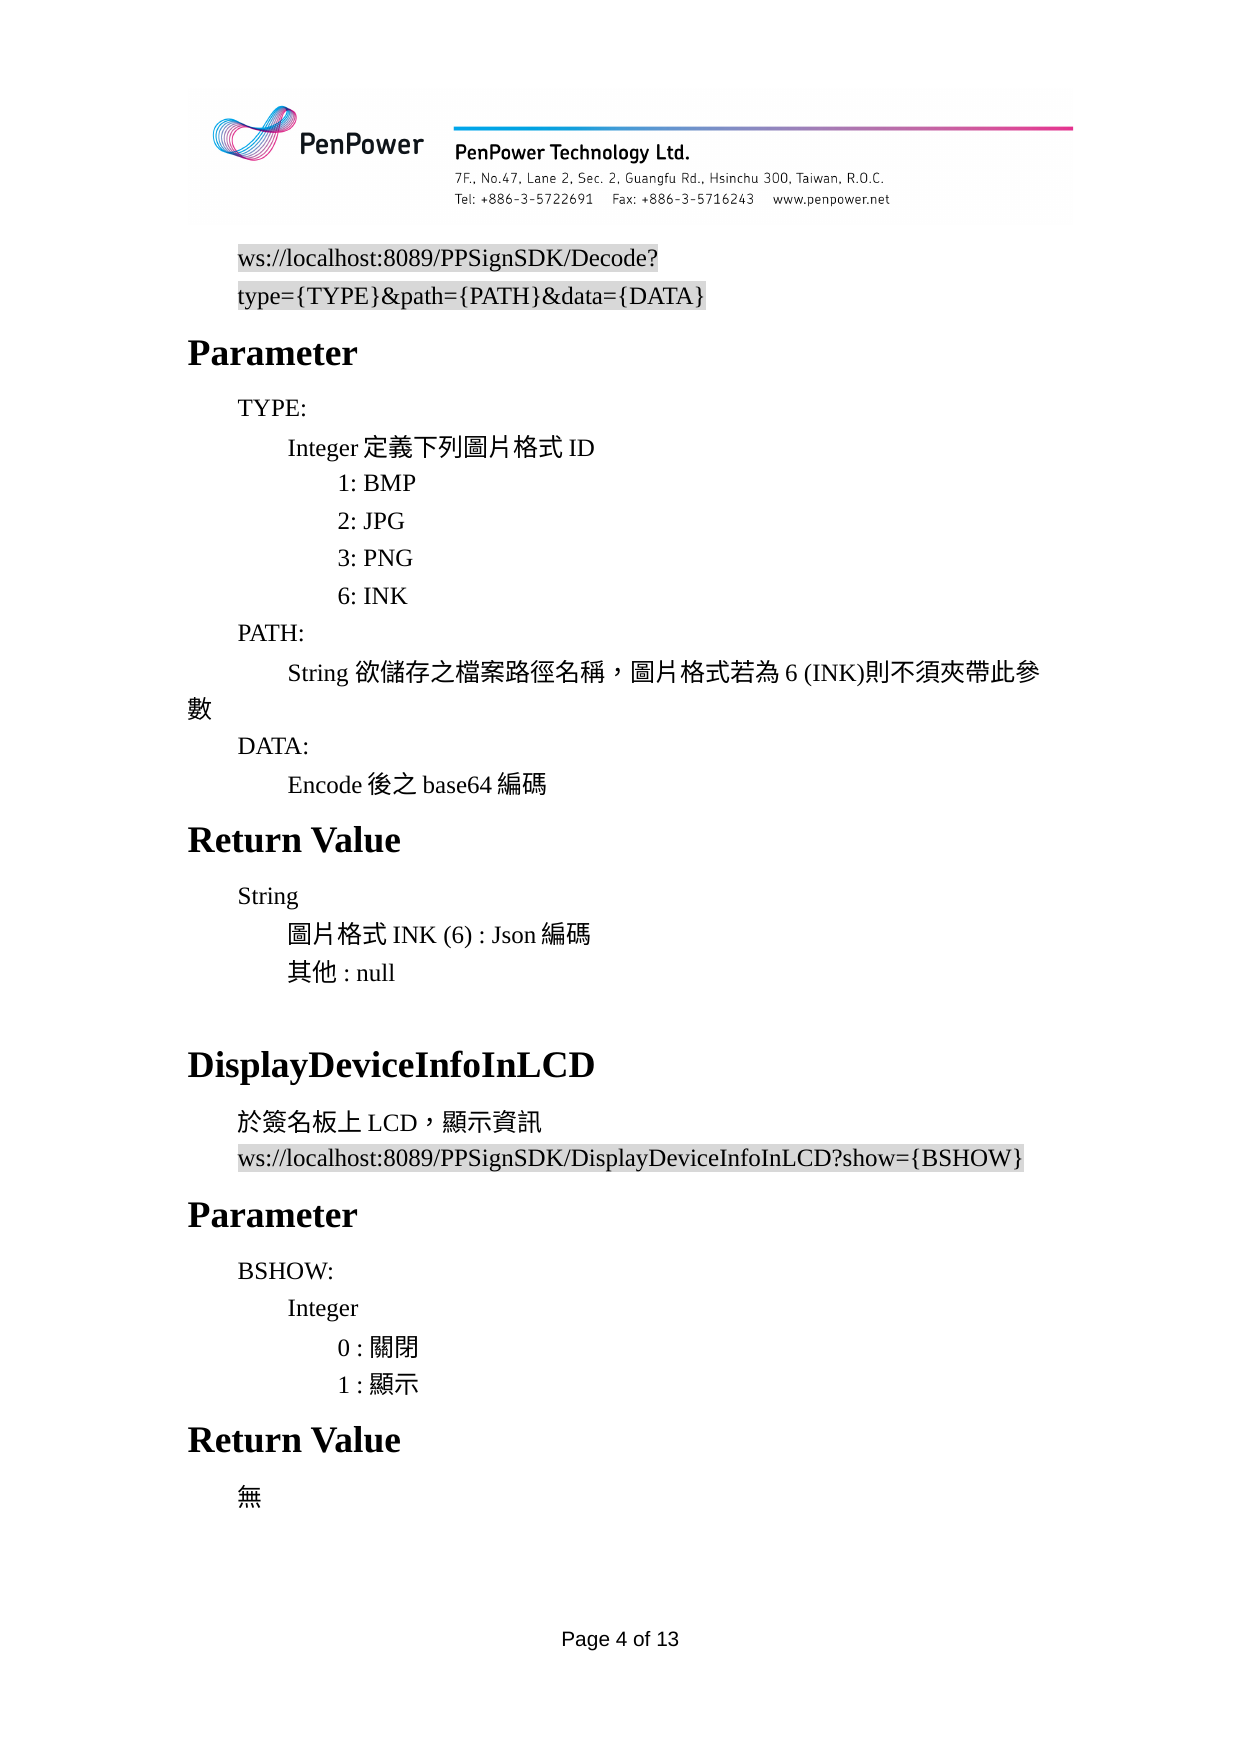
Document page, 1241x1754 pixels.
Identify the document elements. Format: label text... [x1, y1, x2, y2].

text Return Value [187, 1402, 1053, 1477]
text Parameter [187, 314, 1053, 389]
text DATA: [187, 727, 1053, 764]
text 3: PNG [287, 539, 1053, 577]
text 0 : 關閉 [287, 1327, 1053, 1364]
text PATH: String 欲儲存之檔案路徑名稱，圖片格式若為6 (INK)則不須夾帶此參數 [187, 614, 1053, 727]
text DisplayDeviceInfoInLCD [187, 1027, 1053, 1102]
text Return Value [187, 802, 1053, 877]
picture [187, 88, 1074, 225]
text ws://localhost:8089/PPSignSDK/DisplayDeviceInfoInLCD?show={BSHOW} [187, 1139, 1053, 1177]
text ws://localhost:8089/PPSignSDK/Decode?type={TYPE}&path={PATH}&data={DATA} [237, 239, 1053, 314]
text Encode後之base64編碼 [187, 764, 1053, 802]
text TYPE: Integer定義下列圖片格式ID [187, 389, 1053, 464]
text Parameter [187, 1177, 1053, 1252]
text 於簽名板上LCD，顯示資訊 [187, 1102, 1053, 1139]
text 其他 : null [237, 952, 1053, 989]
text String [187, 877, 1053, 914]
text 1 : 顯示 [187, 1364, 1053, 1402]
text 6: INK [287, 577, 1053, 614]
text 圖片格式INK (6) : Json編碼 [237, 914, 1053, 952]
text 1: BMP [287, 464, 1053, 502]
text BSHOW: Integer [187, 1252, 1053, 1327]
text 2: JPG [287, 502, 1053, 539]
text 無 [187, 1477, 1053, 1514]
